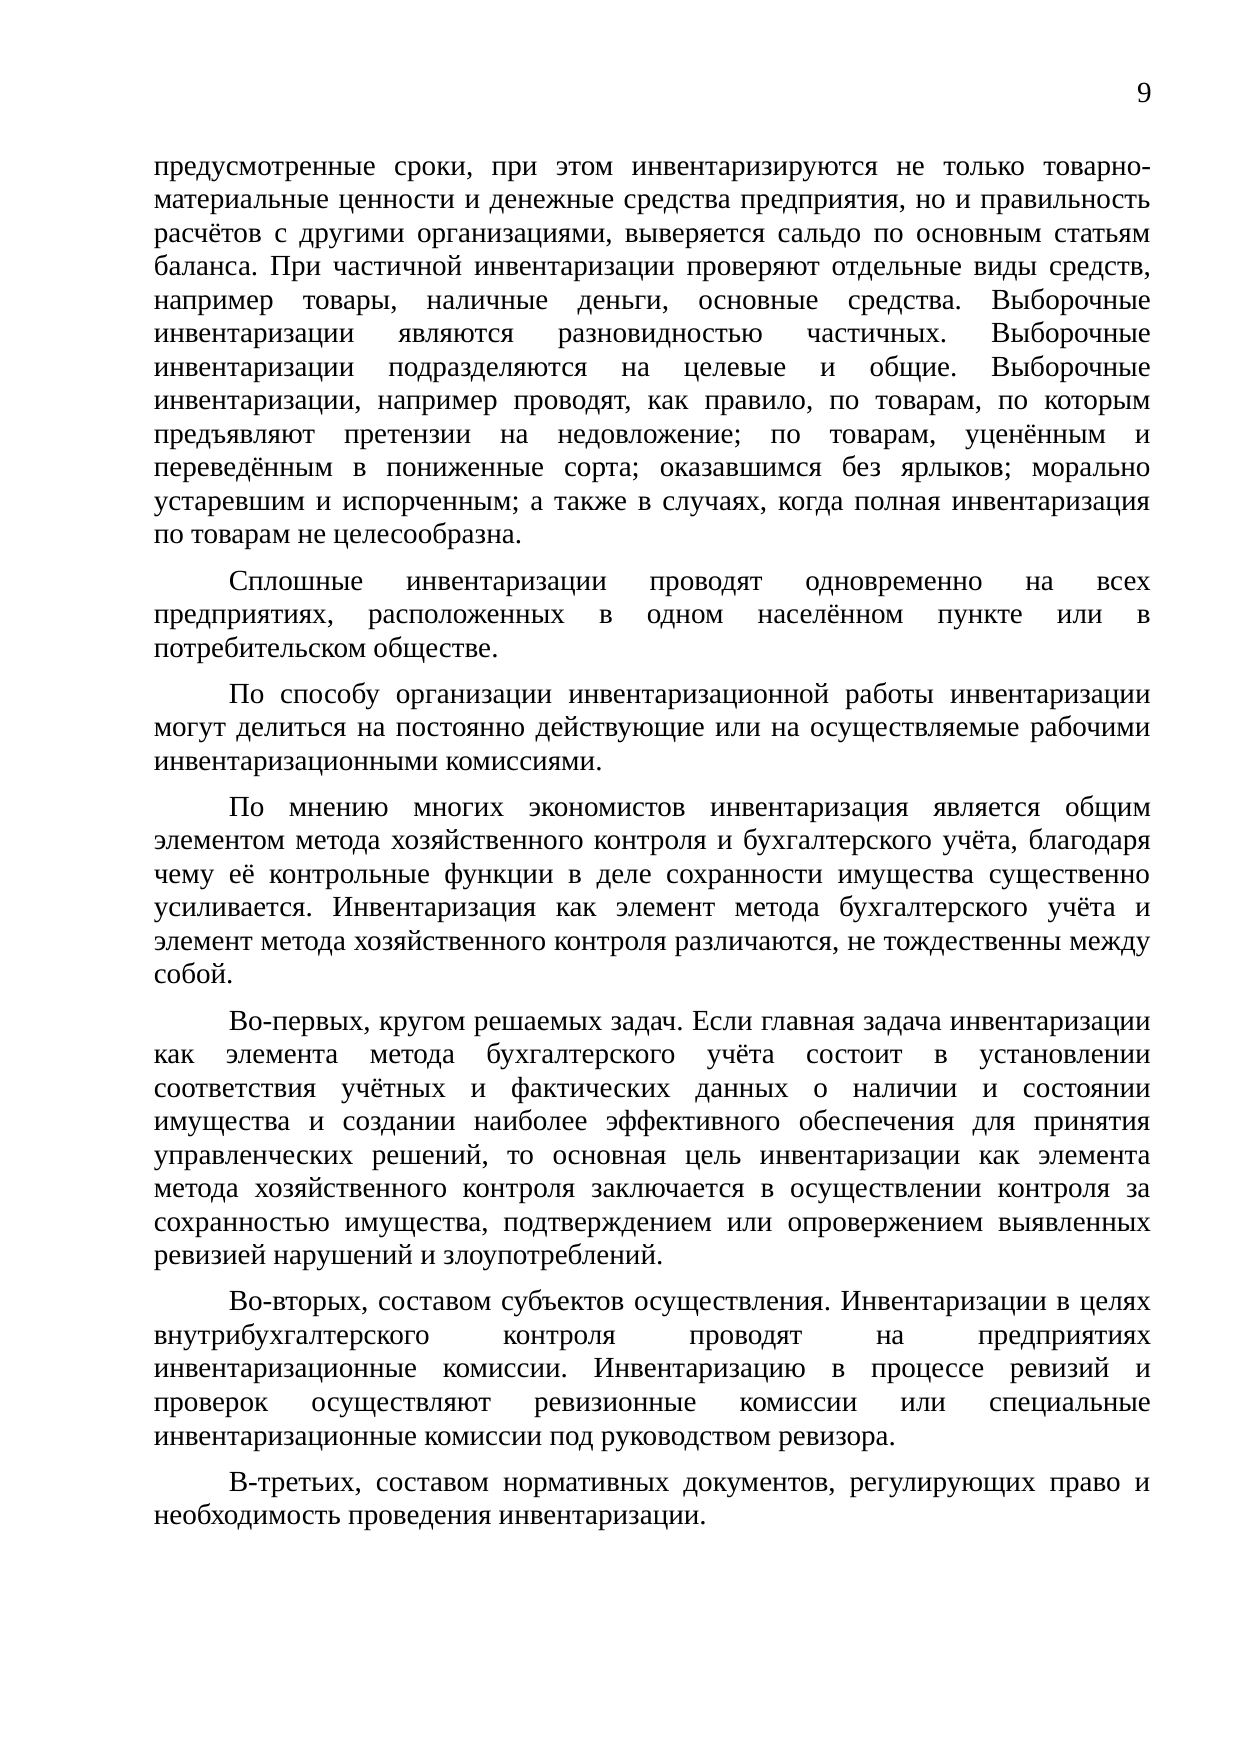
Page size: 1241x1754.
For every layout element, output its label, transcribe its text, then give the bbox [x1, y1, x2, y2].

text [153, 148, 1152, 550]
text По способу организации инвентаризационной работы инвентаризации могут делиться на постоянно действующие или на осуществляемые рабочими инвентаризационными комиссиями. [153, 676, 1152, 776]
text Во-вторых, составом субъектов осуществления. Инвентаризации в целях внутрибухгалтерского контроля проводят на предприятиях инвентаризационные комиссии. Инвентаризацию в процессе ревизий и проверок осуществляют ревизионные комиссии или специальные инвентаризационные комиссии под руководством ревизора. [153, 1283, 1152, 1451]
text Во-первых, кругом решаемых задач. Если главная задача инвентаризации как элемента метода бухгалтерского учёта состоит в установлении соответствия учётных и фактических данных о наличии и состоянии имущества и создании наиболее эффективного обеспечения для принятия управленческих решений, то основная цель инвентаризации как элемента метода хозяйственного контроля заключается в осуществлении контроля за сохранностью имущества, подтверждением или опровержением выявленных ревизией нарушений и злоупотреблений. [153, 1003, 1152, 1271]
text Сплошные инвентаризации проводят одновременно на всех предприятиях, расположенных в одном населённом пункте или в потребительском обществе. [153, 563, 1152, 663]
text В-третьих, составом нормативных документов, регулирующих право и необходимость проведения инвентаризации. [153, 1464, 1152, 1531]
text По мнению многих экономистов инвентаризация является общим элементом метода хозяйственного контроля и бухгалтерского учёта, благодаря чему её контрольные функции в деле сохранности имущества существенно усиливается. Инвентаризация как элемент метода бухгалтерского учёта и элемент метода хозяйственного контроля различаются, не тождественны между собой. [153, 789, 1152, 990]
